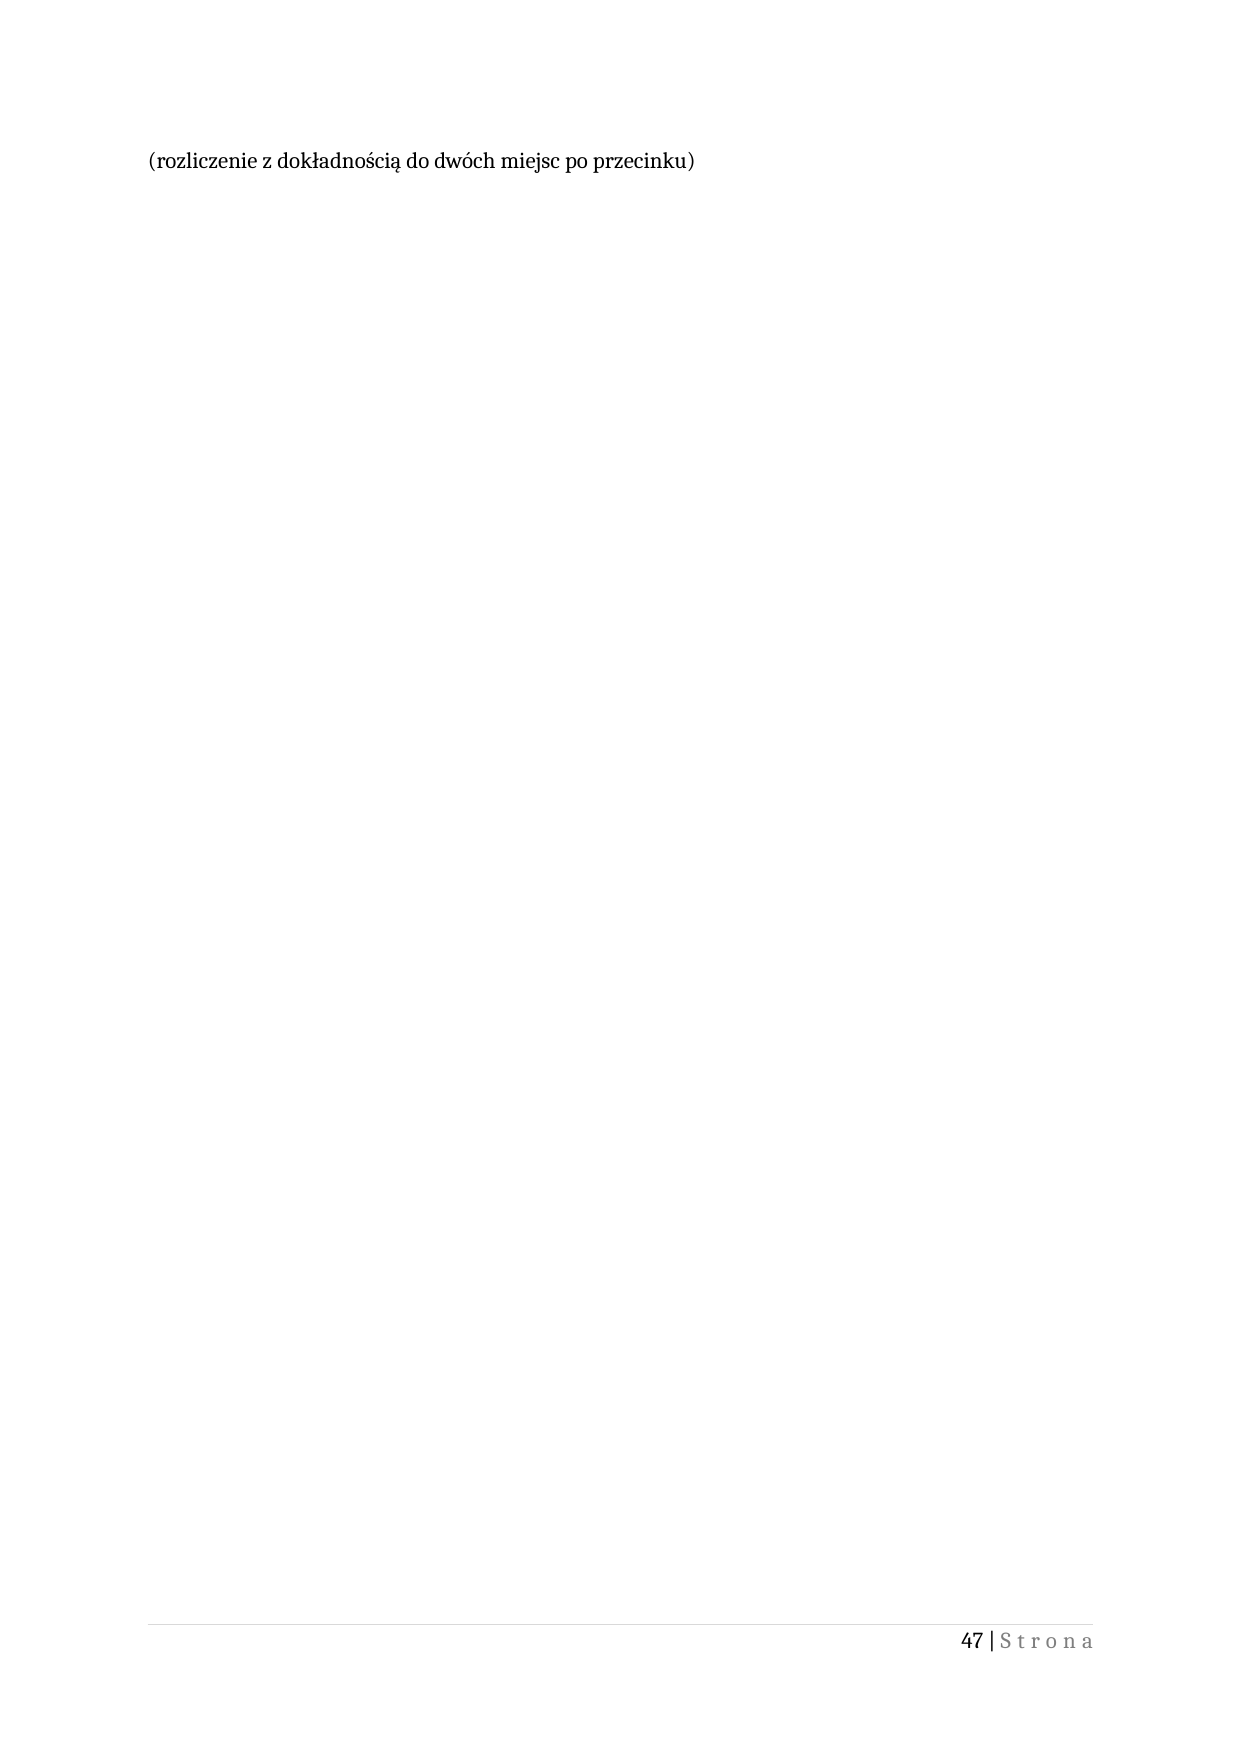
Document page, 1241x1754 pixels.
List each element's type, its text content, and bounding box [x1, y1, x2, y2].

text (rozliczenie z dokładnością do dwóch miejsc po przecinku) [148, 148, 1093, 174]
